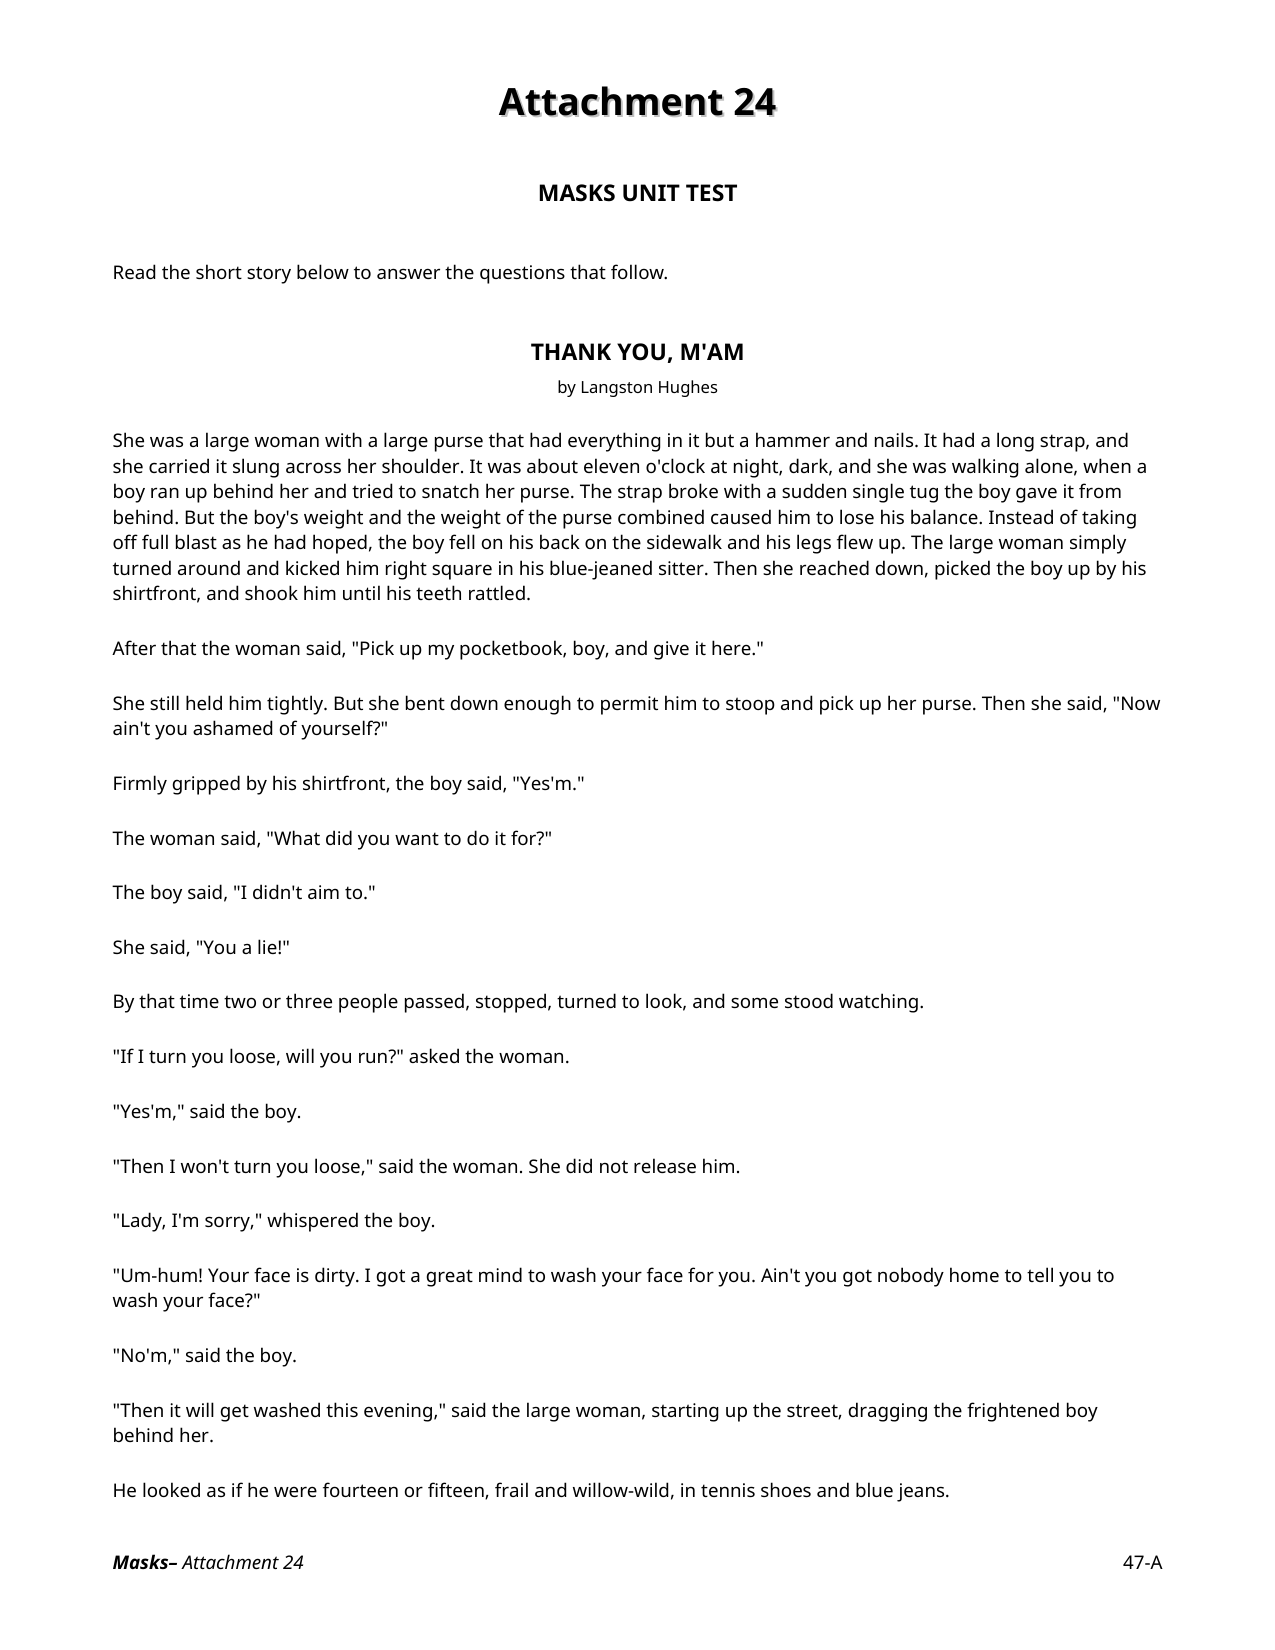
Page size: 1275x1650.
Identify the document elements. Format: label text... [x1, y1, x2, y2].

text After that the woman said, "Pick up my pocketbook, boy, and give it here." [112, 635, 1162, 661]
subtitle Read the short story below to answer the questions that follow. [112, 259, 1162, 285]
text She said, "You a lie!" [112, 934, 1162, 960]
text The boy said, "I didn't aim to." [112, 879, 1162, 905]
subtitle THANK YOU, M'AM [112, 336, 1162, 367]
text Firmly gripped by his shirtfront, the boy said, "Yes'm." [112, 770, 1162, 796]
text She still held him tightly. But she bent down enough to permit him to stoop and pick up her purse. Then she said, "Now ain't you ashamed of yourself?" [112, 690, 1162, 741]
text "Yes'm," said the boy. [112, 1098, 1162, 1124]
text "No'm," said the boy. [112, 1342, 1162, 1368]
text "Um-hum! Your face is dirty. I got a great mind to wash your face for you. Ain't you got nobody home to tell you to wash your face?" [112, 1262, 1162, 1313]
text "Lady, I'm sorry," whispered the boy. [112, 1208, 1162, 1233]
text He looked as if he were fourteen or fifteen, frail and willow-wild, in tennis shoes and blue jeans. [112, 1477, 1162, 1503]
text "Then I won't turn you loose," said the woman. She did not release him. [112, 1153, 1162, 1178]
text She was a large woman with a large purse that had everything in it but a hammer and nails. It had a long strap, and she carried it slung across her shoulder. It was about at night, dark, and she was walking alone, when a boy ran up behind her and tried to snatch her purse. The strap broke with a sudden single tug the boy gave it from behind. But the boy's weight and the weight of the purse combined caused him to lose his balance. Instead of taking off full blast as he had hoped, the boy fell on his back on the sidewalk and his legs flew up. The large woman simply turned around and kicked him right square in his blue-jeaned sitter. Then she reached down, picked the boy up by his shirtfront, and shook him until his teeth rattled. [112, 427, 1162, 606]
text The woman said, "What did you want to do it for?" [112, 825, 1162, 850]
text By that time two or three people passed, stopped, turned to look, and some stood watching. [112, 989, 1162, 1014]
text by Langston Hughes [112, 376, 1162, 398]
text "Then it will get washed this evening," said the large woman, starting up the street, dragging the frightened boy behind her. [112, 1397, 1162, 1448]
subtitle MASKS TEST [112, 177, 1162, 208]
text "If I turn you loose, will you run?" asked the woman. [112, 1043, 1162, 1069]
